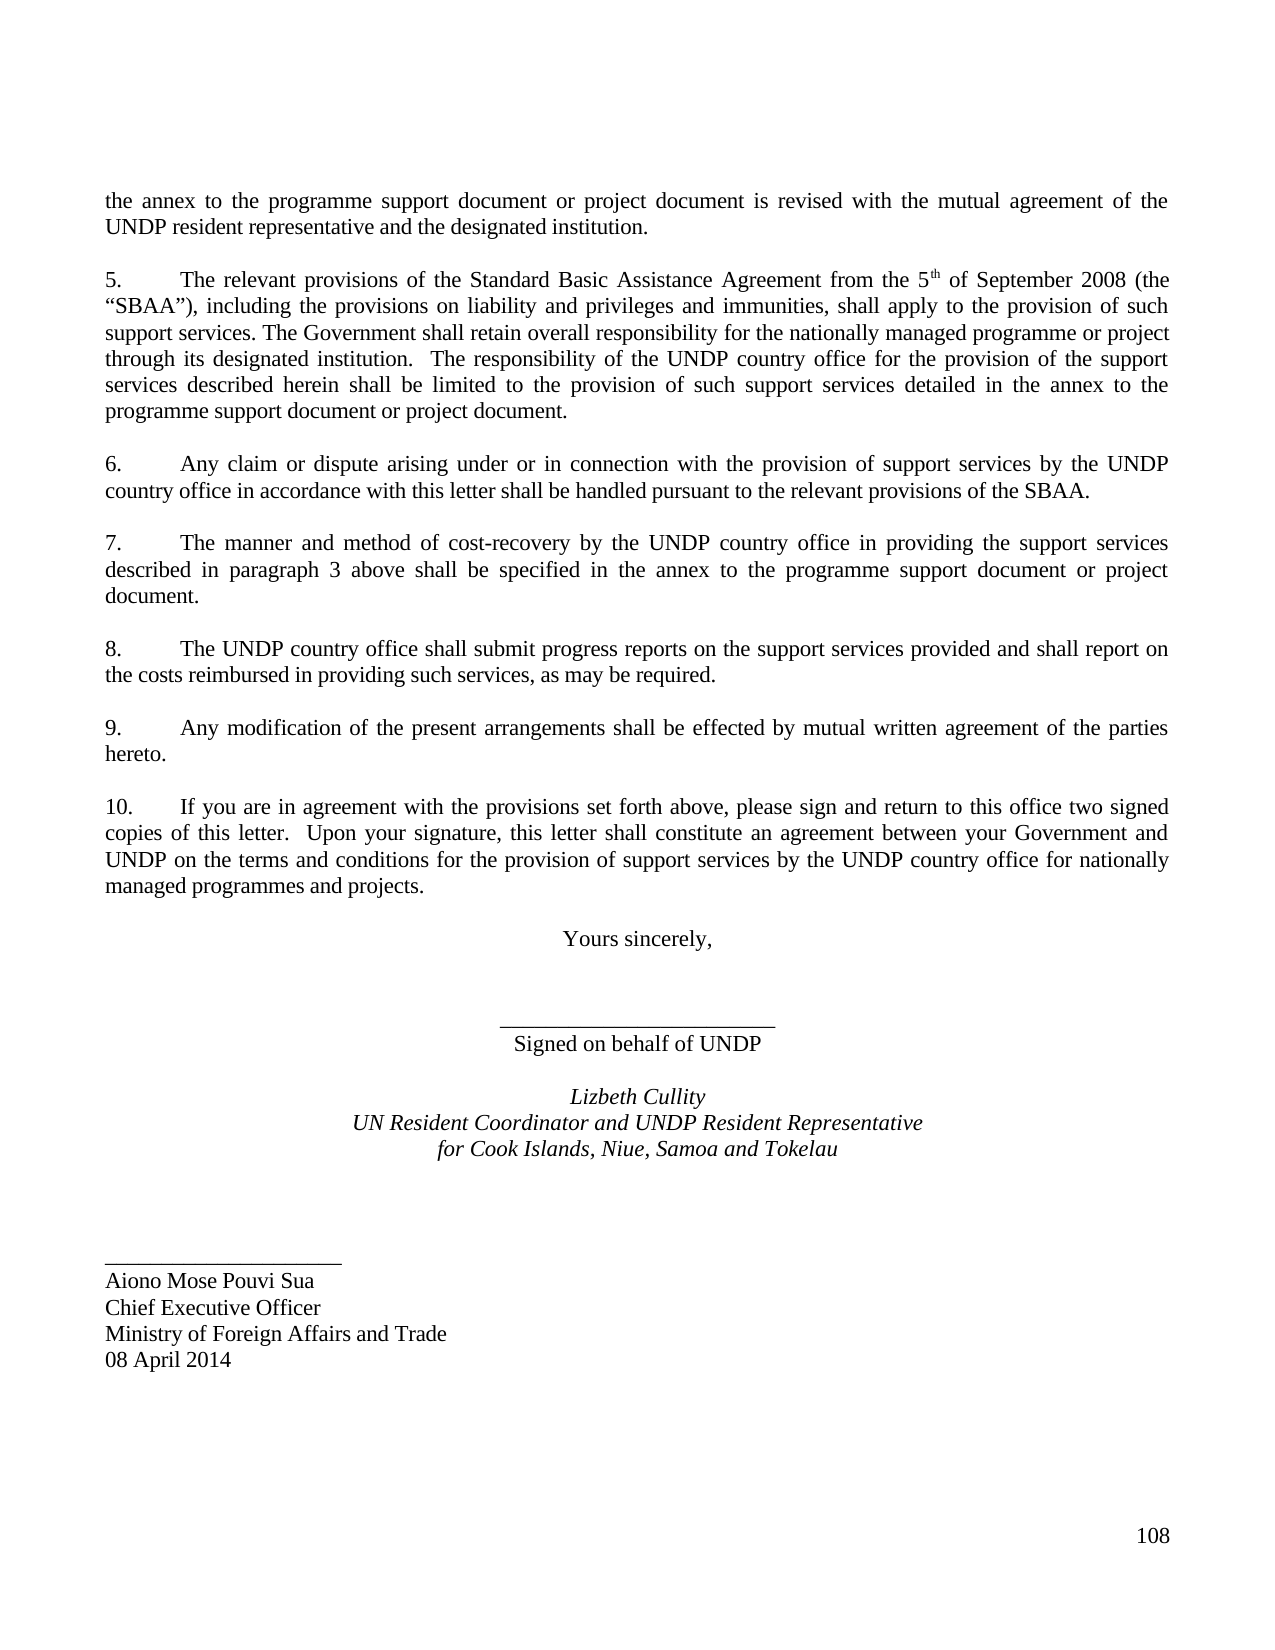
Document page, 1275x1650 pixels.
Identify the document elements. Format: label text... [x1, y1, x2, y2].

list Chief Executive Officer [105, 1294, 1170, 1320]
list _____________________ [105, 1241, 1170, 1267]
list 9. Any modification of the present arrangements shall be effected by mutual written agreement of the parties hereto. [105, 714, 1170, 767]
list the annex to the programme support document or project document is revised with the mutual agreement of the UNDP resident representative and the designated institution. [105, 187, 1170, 239]
list 8. The UNDP country office shall submit progress reports on the support services provided and shall report on the costs reimbursed in providing such services, as may be required. [105, 635, 1170, 687]
list ________________________ [105, 1004, 1170, 1030]
list Lizbeth Cullity [105, 1083, 1170, 1109]
list Aiono Mose Pouvi Sua [105, 1267, 1170, 1294]
list Signed on behalf of UNDP [105, 1030, 1170, 1056]
list 6. Any claim or dispute arising under or in connection with the provision of support services by the UNDP country office in accordance with this letter shall be handled pursuant to the relevant provisions of the SBAA. [105, 450, 1170, 503]
list UN Resident Coordinator and UNDP Resident Representative [105, 1109, 1170, 1136]
text 08 April 2014 [105, 1346, 1170, 1373]
list for Cook Islands, Niue, Samoa and Tokelau [105, 1136, 1170, 1162]
list 5. The relevant provisions of the Standard Basic Assistance Agreement from the 5th of September 2008 (the “SBAA”), including the provisions on liability and privileges and immunities, shall apply to the provision of such support services. The Government shall retain overall responsibility for the nationally managed programme or project through its designated institution. The responsibility of the UNDP country office for the provision of the support services described herein shall be limited to the provision of such support services detailed in the annex to the programme support document or project document. [105, 266, 1170, 424]
list Yours sincerely, [105, 925, 1170, 951]
list 7. The manner and method of cost-recovery by the UNDP country office in providing the support services described in paragraph 3 above shall be specified in the annex to the programme support document or project document. [105, 529, 1170, 608]
list 10. If you are in agreement with the provisions set forth above, please sign and return to this office two signed copies of this letter. Upon your signature, this letter shall constitute an agreement between your Government and UNDP on the terms and conditions for the provision of support services by the UNDP country office for nationally managed programmes and projects. [105, 793, 1170, 898]
list Ministry of Foreign Affairs and Trade [105, 1320, 1170, 1346]
